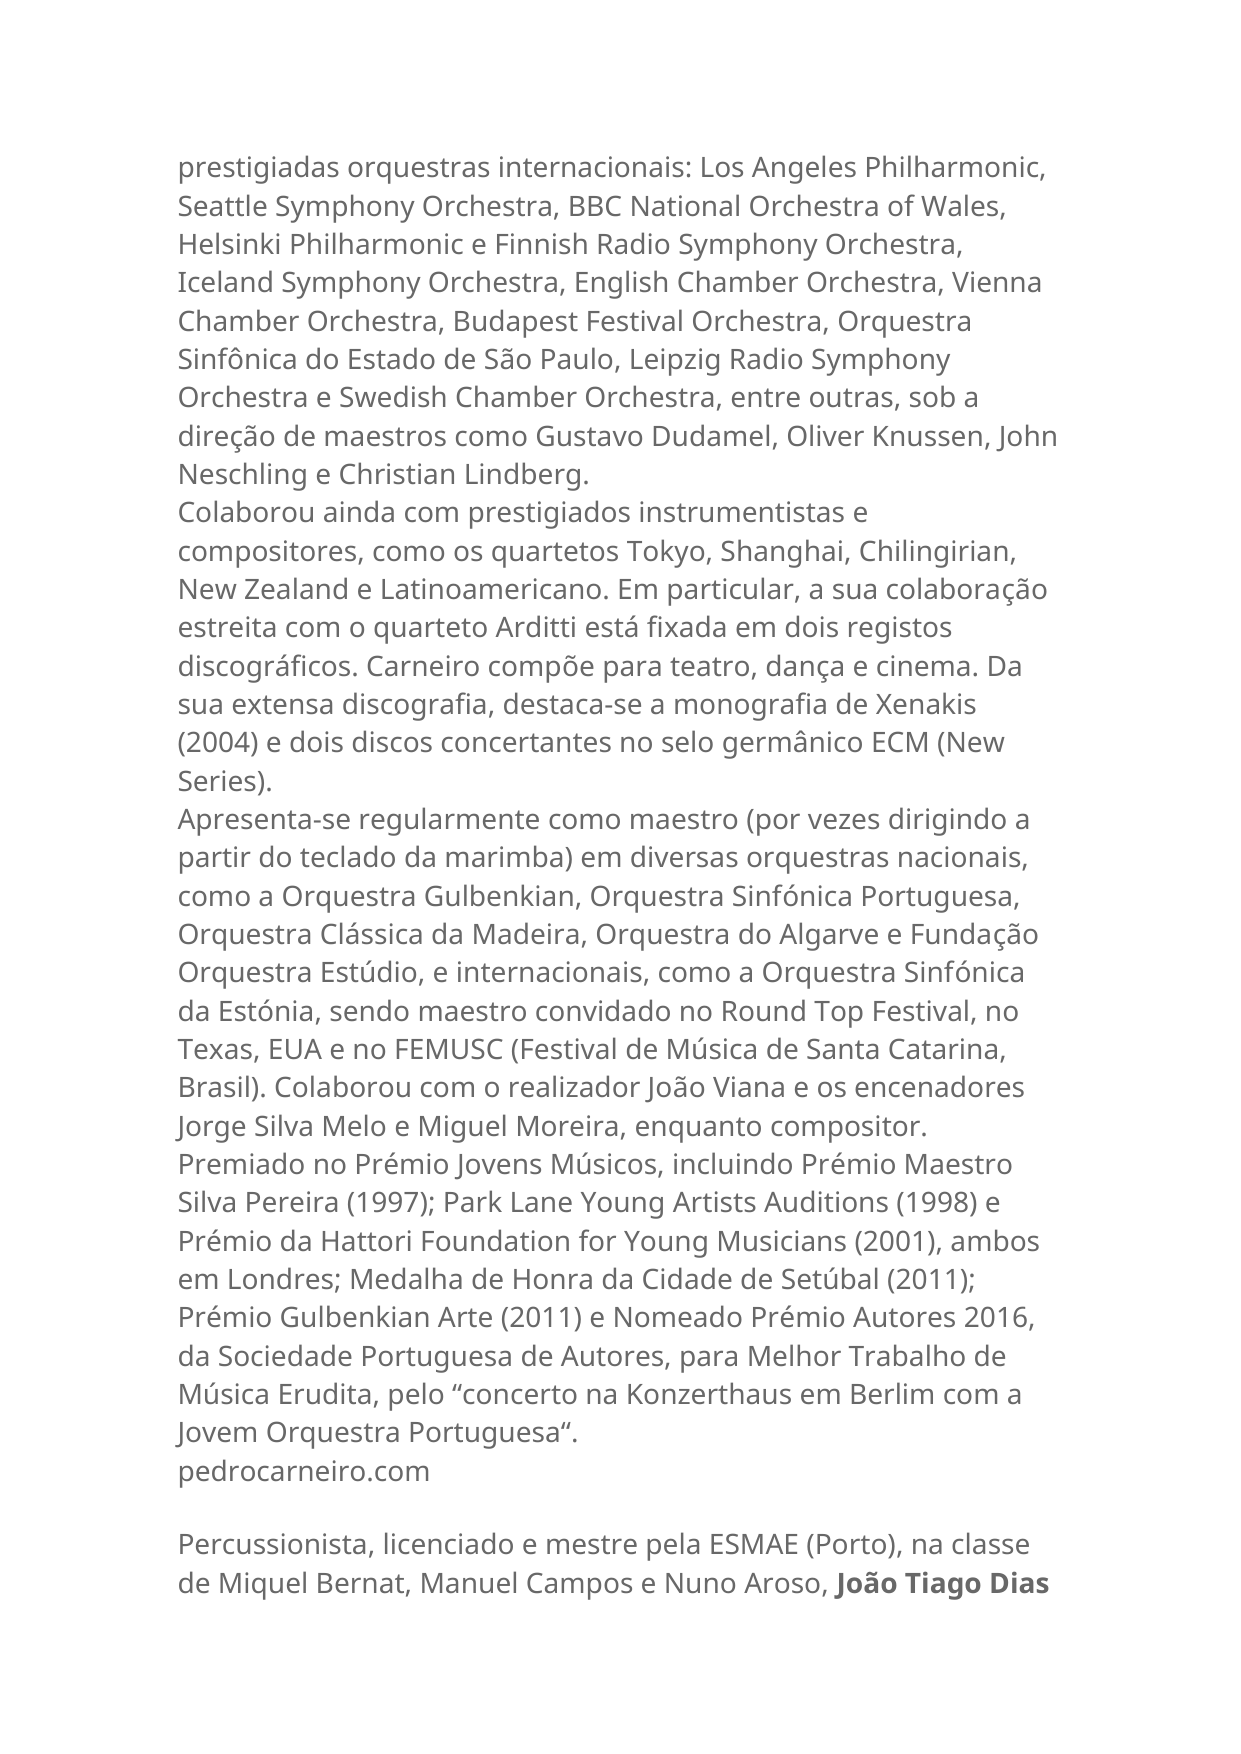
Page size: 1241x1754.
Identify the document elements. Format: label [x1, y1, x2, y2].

text [177, 148, 1063, 1489]
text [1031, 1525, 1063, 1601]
